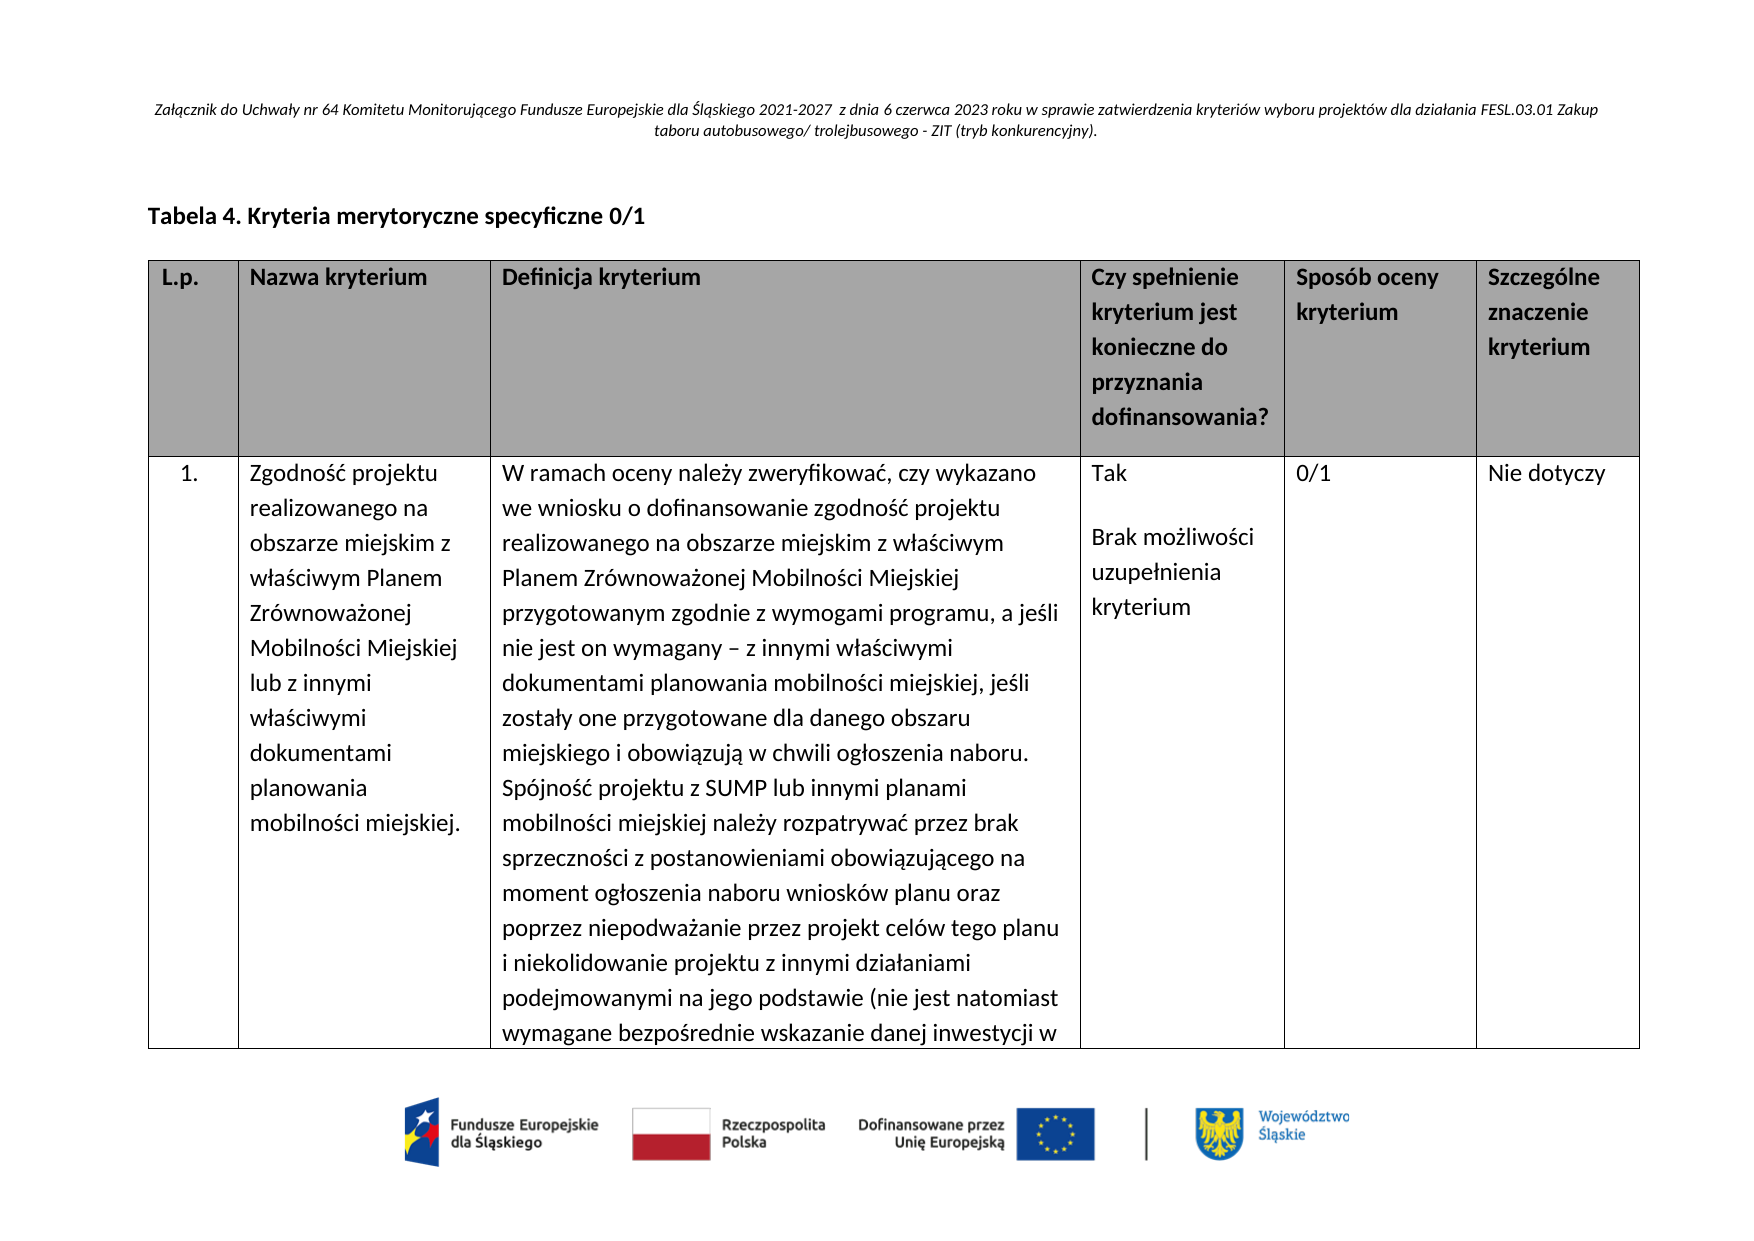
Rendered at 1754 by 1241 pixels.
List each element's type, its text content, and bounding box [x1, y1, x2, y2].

table_header L.p. [149, 261, 238, 456]
table_header Nazwa kryterium [239, 261, 490, 456]
table_cell [149, 457, 238, 1048]
table_header Czy spełnienie kryterium jest konieczne do przyznania dofinansowania? [1081, 261, 1284, 456]
table_header Definicja kryterium [491, 261, 1080, 456]
picture [404, 1097, 1350, 1167]
text Tabela 4. Kryteria merytoryczne specyficzne 0/1 [148, 200, 1606, 230]
table_cell Tak Brak możliwości uzupełnienia kryterium [1081, 457, 1284, 1048]
table_cell Nie dotyczy [1477, 457, 1639, 1048]
table_header Szczególne znaczenie kryterium [1477, 261, 1639, 456]
table_header Sposób oceny kryterium [1285, 261, 1476, 456]
table_cell 0/1 [1285, 457, 1476, 1048]
